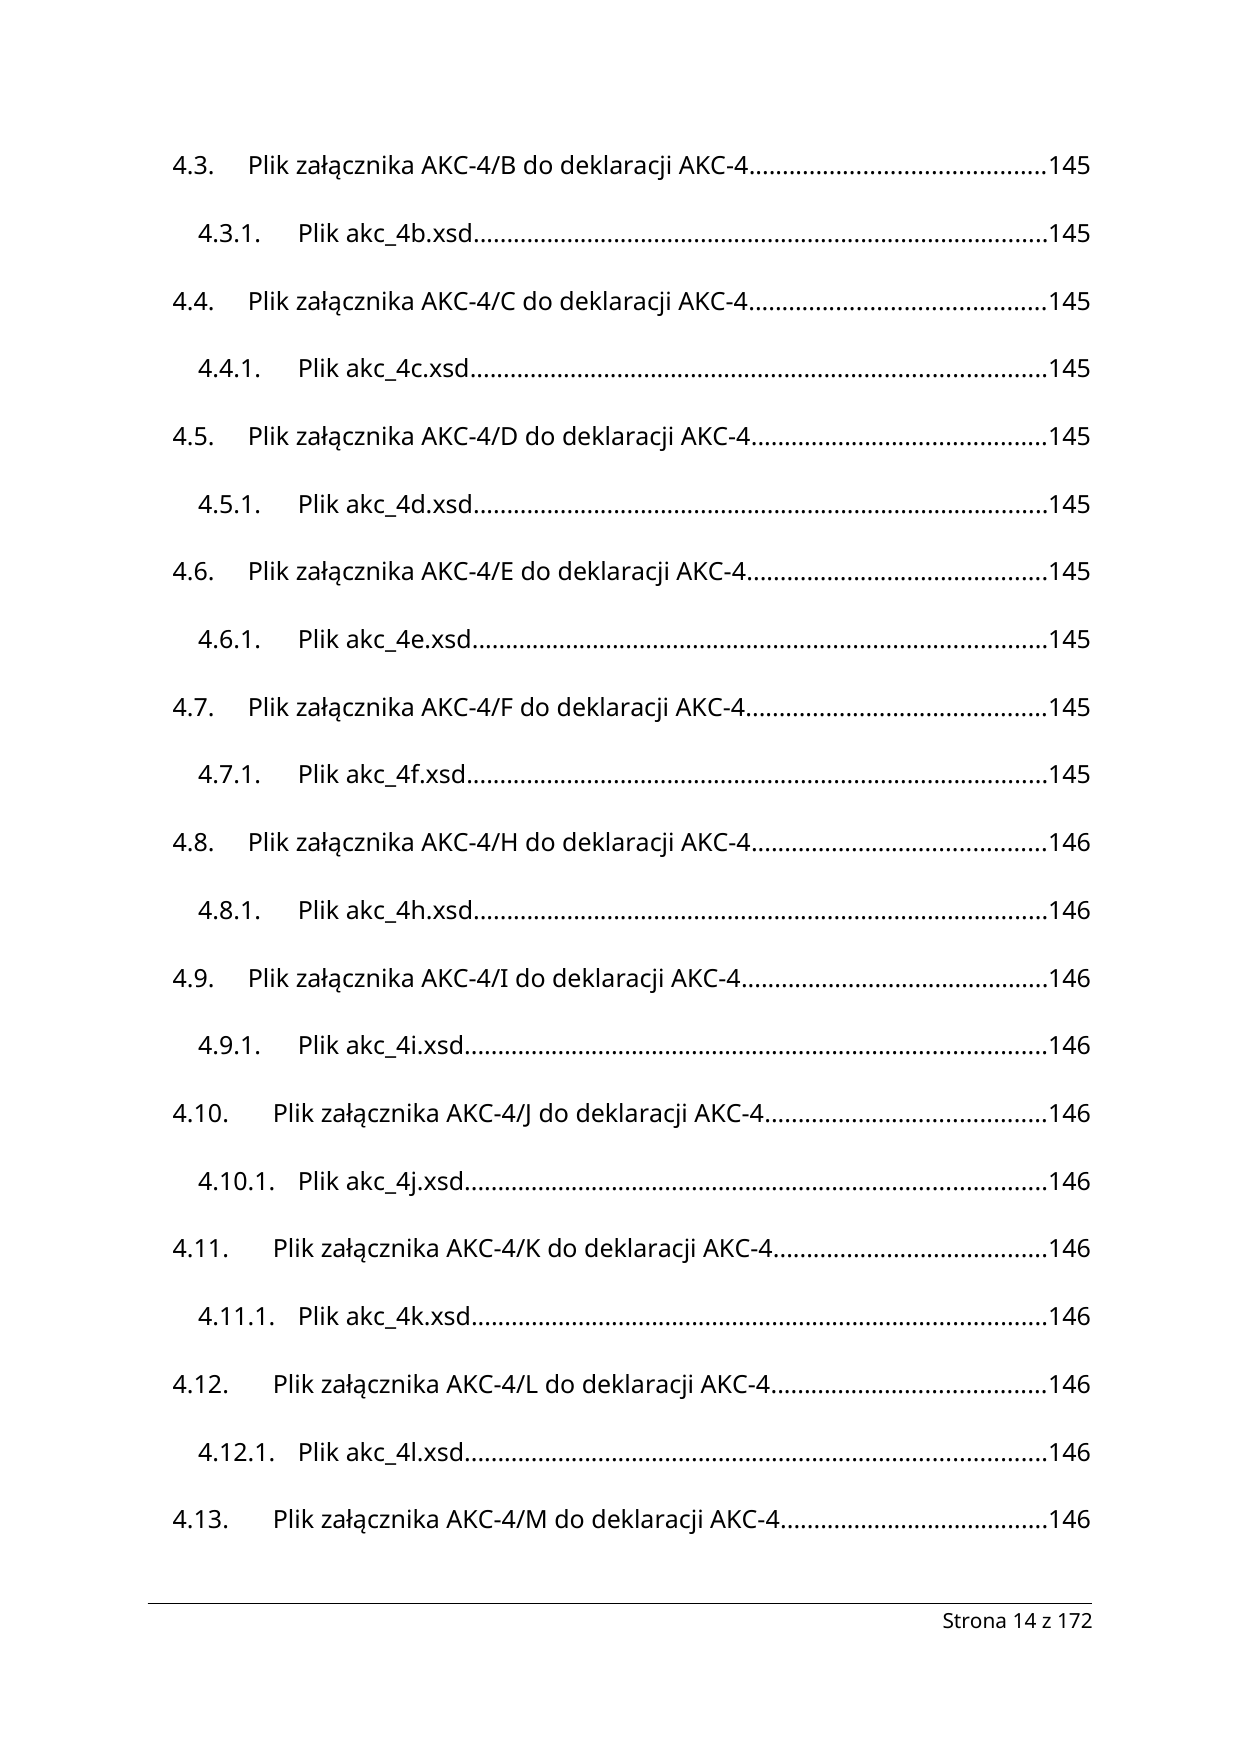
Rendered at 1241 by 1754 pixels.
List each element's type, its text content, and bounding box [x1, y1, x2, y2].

text 4.13. Plik załącznika AKC-4/M do deklaracji AKC-4 146 [172, 1502, 1092, 1536]
text 4.4.1. Plik akc_4c.xsd 145 [198, 351, 1092, 385]
text 4.5.1. Plik akc_4d.xsd 145 [198, 486, 1092, 520]
text 4.10.1. Plik akc_4j.xsd 146 [198, 1163, 1092, 1197]
text 4.9.1. Plik akc_4i.xsd 146 [198, 1028, 1092, 1062]
text 4.5. Plik załącznika AKC-4/D do deklaracji AKC-4 145 [172, 418, 1092, 453]
text 4.12.1. Plik akc_4l.xsd 146 [198, 1434, 1092, 1468]
text 4.11.1. Plik akc_4k.xsd 146 [198, 1299, 1092, 1333]
text 4.6.1. Plik akc_4e.xsd 145 [198, 622, 1092, 656]
text 4.11. Plik załącznika AKC-4/K do deklaracji AKC-4 146 [172, 1231, 1092, 1265]
text 4.8. Plik załącznika AKC-4/H do deklaracji AKC-4 146 [172, 825, 1092, 859]
text 4.9. Plik załącznika AKC-4/I do deklaracji AKC-4 146 [172, 960, 1092, 994]
text 4.3.1. Plik akc_4b.xsd 145 [198, 215, 1092, 249]
text 4.8.1. Plik akc_4h.xsd 146 [198, 892, 1092, 927]
text 4.10. Plik załącznika AKC-4/J do deklaracji AKC-4 146 [172, 1096, 1092, 1130]
text 4.4. Plik załącznika AKC-4/C do deklaracji AKC-4 145 [172, 283, 1092, 317]
text 4.6. Plik załącznika AKC-4/E do deklaracji AKC-4 145 [172, 554, 1092, 588]
text 4.12. Plik załącznika AKC-4/L do deklaracji AKC-4 146 [172, 1366, 1092, 1401]
text 4.7.1. Plik akc_4f.xsd 145 [198, 757, 1092, 791]
text 4.3. Plik załącznika AKC-4/B do deklaracji AKC-4 145 [172, 148, 1092, 182]
text 4.7. Plik załącznika AKC-4/F do deklaracji AKC-4 145 [172, 689, 1092, 723]
